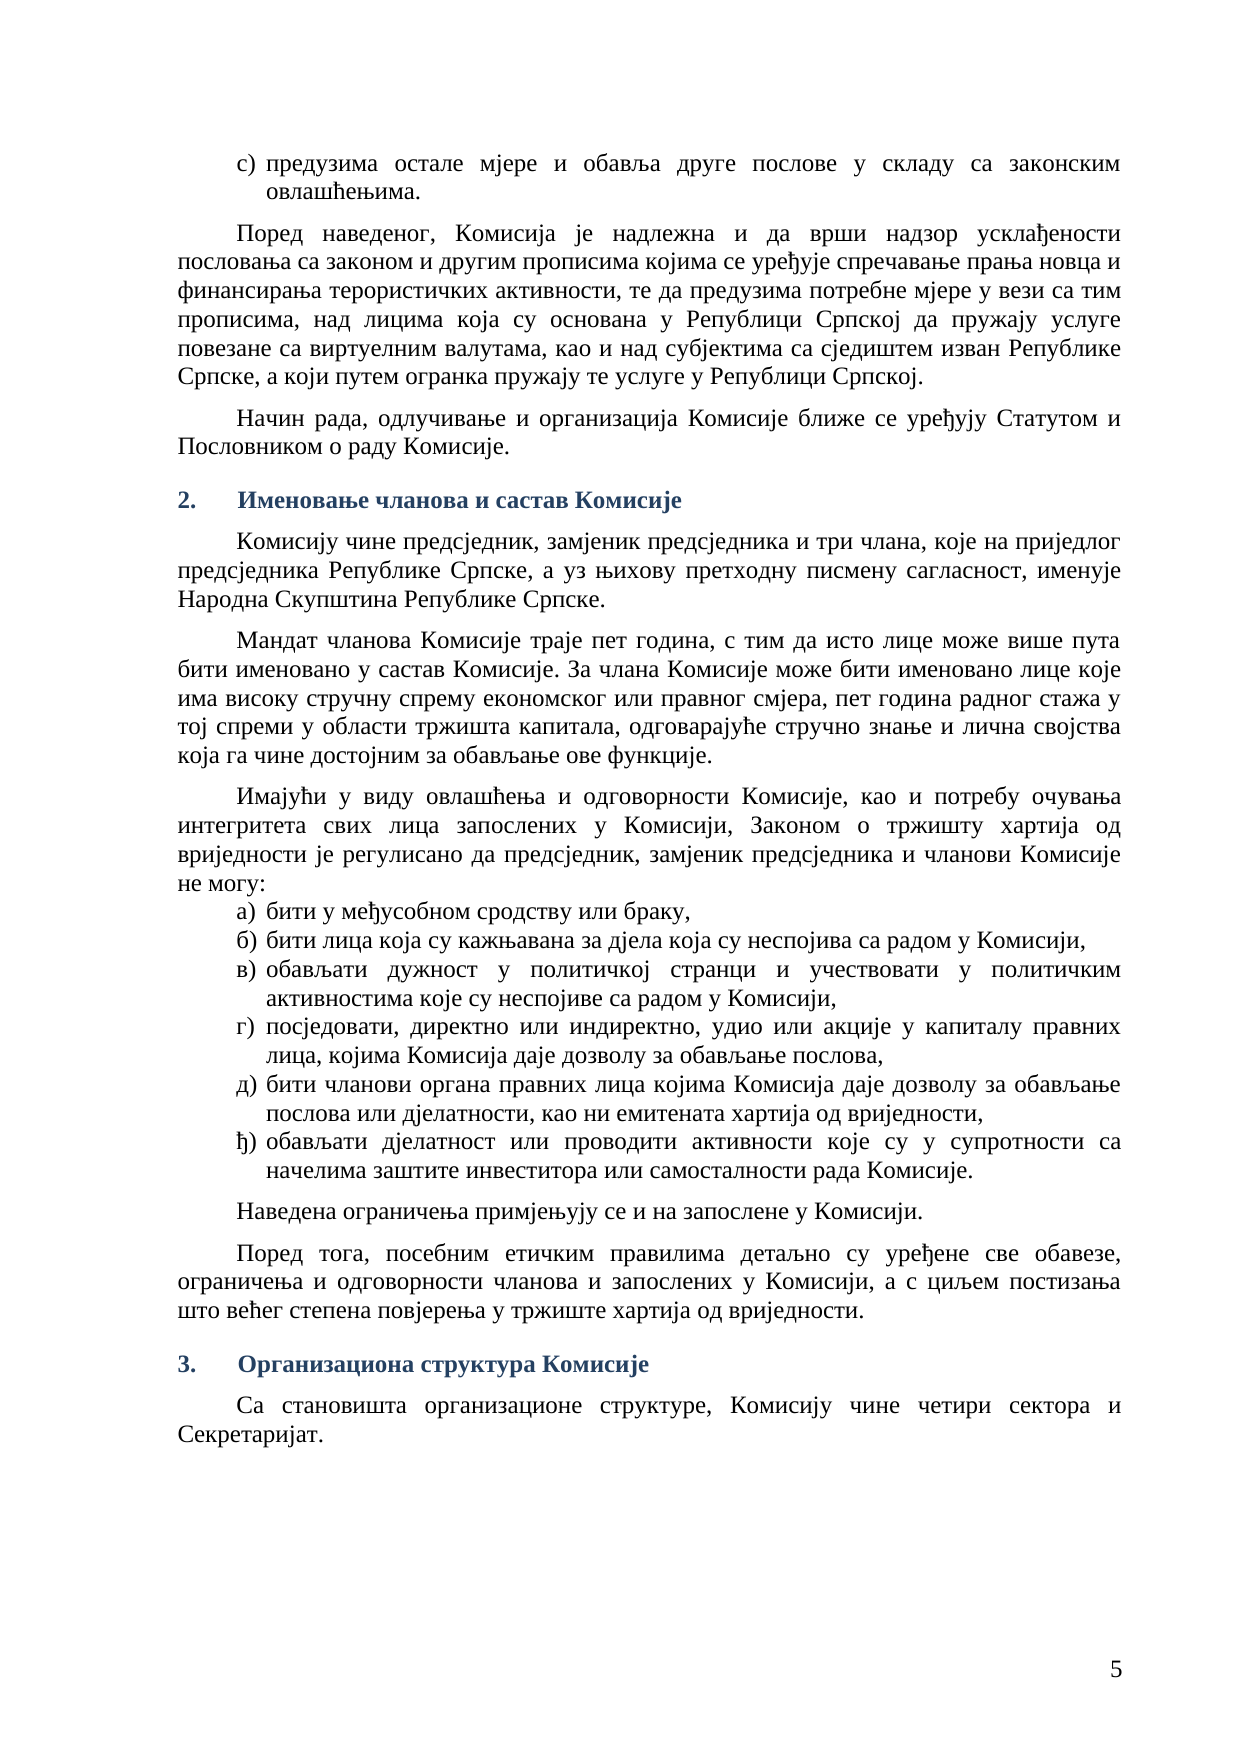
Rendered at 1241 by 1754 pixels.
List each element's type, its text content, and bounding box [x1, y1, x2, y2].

text Поред наведеног, Комисија је надлежна и да врши надзор усклађености пословања са законом и другим прописима којима се уређује спречавање прања новца и финансирања терористичких активности, те да предузима потребне мјере у вези са тим прописима, над лицима која су основана у Републици Српској да пружају услуге повезане са виртуелним валутама, као и над субјектима са сједиштем изван Републике Српске, а који путем огранка пружају те услуге у Републици Српској. [177, 218, 1122, 390]
text Имајући у виду овлашћења и одговорности Комисије, као и потребу очувања интегритета свих лица запослених у Комисији, Законом о тржишту хартија од вриједности је регулисано да предсједник, замјеник предсједника и чланови Комисије не могу: [177, 781, 1122, 896]
text Начин рада, одлучивање и организација Комисије ближе се уређују Статутом и Пословником о раду Комисије. [177, 403, 1122, 460]
text Комисију чине предсједник, замјеник предсједника и три члана, које на приједлог предсједника Републике Српске, а уз њихову претходну писмену сагласност, именује Народна Скупштина Републике Српске. [177, 526, 1122, 613]
text д) бити чланови органа правних лица којима Комисија даје дозволу за обављање послова или дјелатности, као ни емитената хартија од вриједности, [236, 1069, 1122, 1126]
subtitle Именовање чланова и састав Комисије [177, 485, 1122, 514]
text б) бити лица која су кажњавана за дјела која су неспојива са радом у Комисији, [236, 925, 1122, 954]
text Са становишта организационе структуре, Комисију чине четири сектора и Секретаријат. [177, 1390, 1122, 1448]
text Поред тога, посебним етичким правилима детаљно су уређене све обавезе, ограничења и одговорности чланова и запослених у Комисији, а с циљем постизања што већег степена повјерења у тржиште хартија од вриједности. [177, 1238, 1122, 1324]
text Мандат чланова Комисије траје пет година, с тим да исто лице може више пута бити именовано у састав Комисије. За члана Комисије може бити именовано лице које има високу стручну спрему економског или правног смјера, пет година радног стажа у тој спреми у области тржишта капитала, одговарајуће стручно знање и лична својства која га чине достојним за обављање ове функције. [177, 625, 1122, 769]
subtitle Организациона структура Комисије [177, 1349, 1122, 1378]
text г) посједовати, директно или индиректно, удио или акције у капиталу правних лица, којима Комисија даје дозволу за обављање послова, [236, 1011, 1122, 1069]
text в) обављати дужност у политичкој странци и учествовати у политичким активностима које су неспојиве са радом у Комисији, [236, 954, 1122, 1011]
text Наведена ограничења примјењују се и на запослене у Комисији. [177, 1196, 1122, 1225]
text ђ) обављати дјелатност или проводити активности које су у супротности са начелима заштите инвеститора или самосталности рада Комисије. [236, 1126, 1122, 1184]
text с) предузима остале мјере и обавља друге послове у складу са законским овлашћењима. [236, 148, 1122, 205]
text а) бити у међусобном сродству или браку, [236, 896, 1122, 925]
